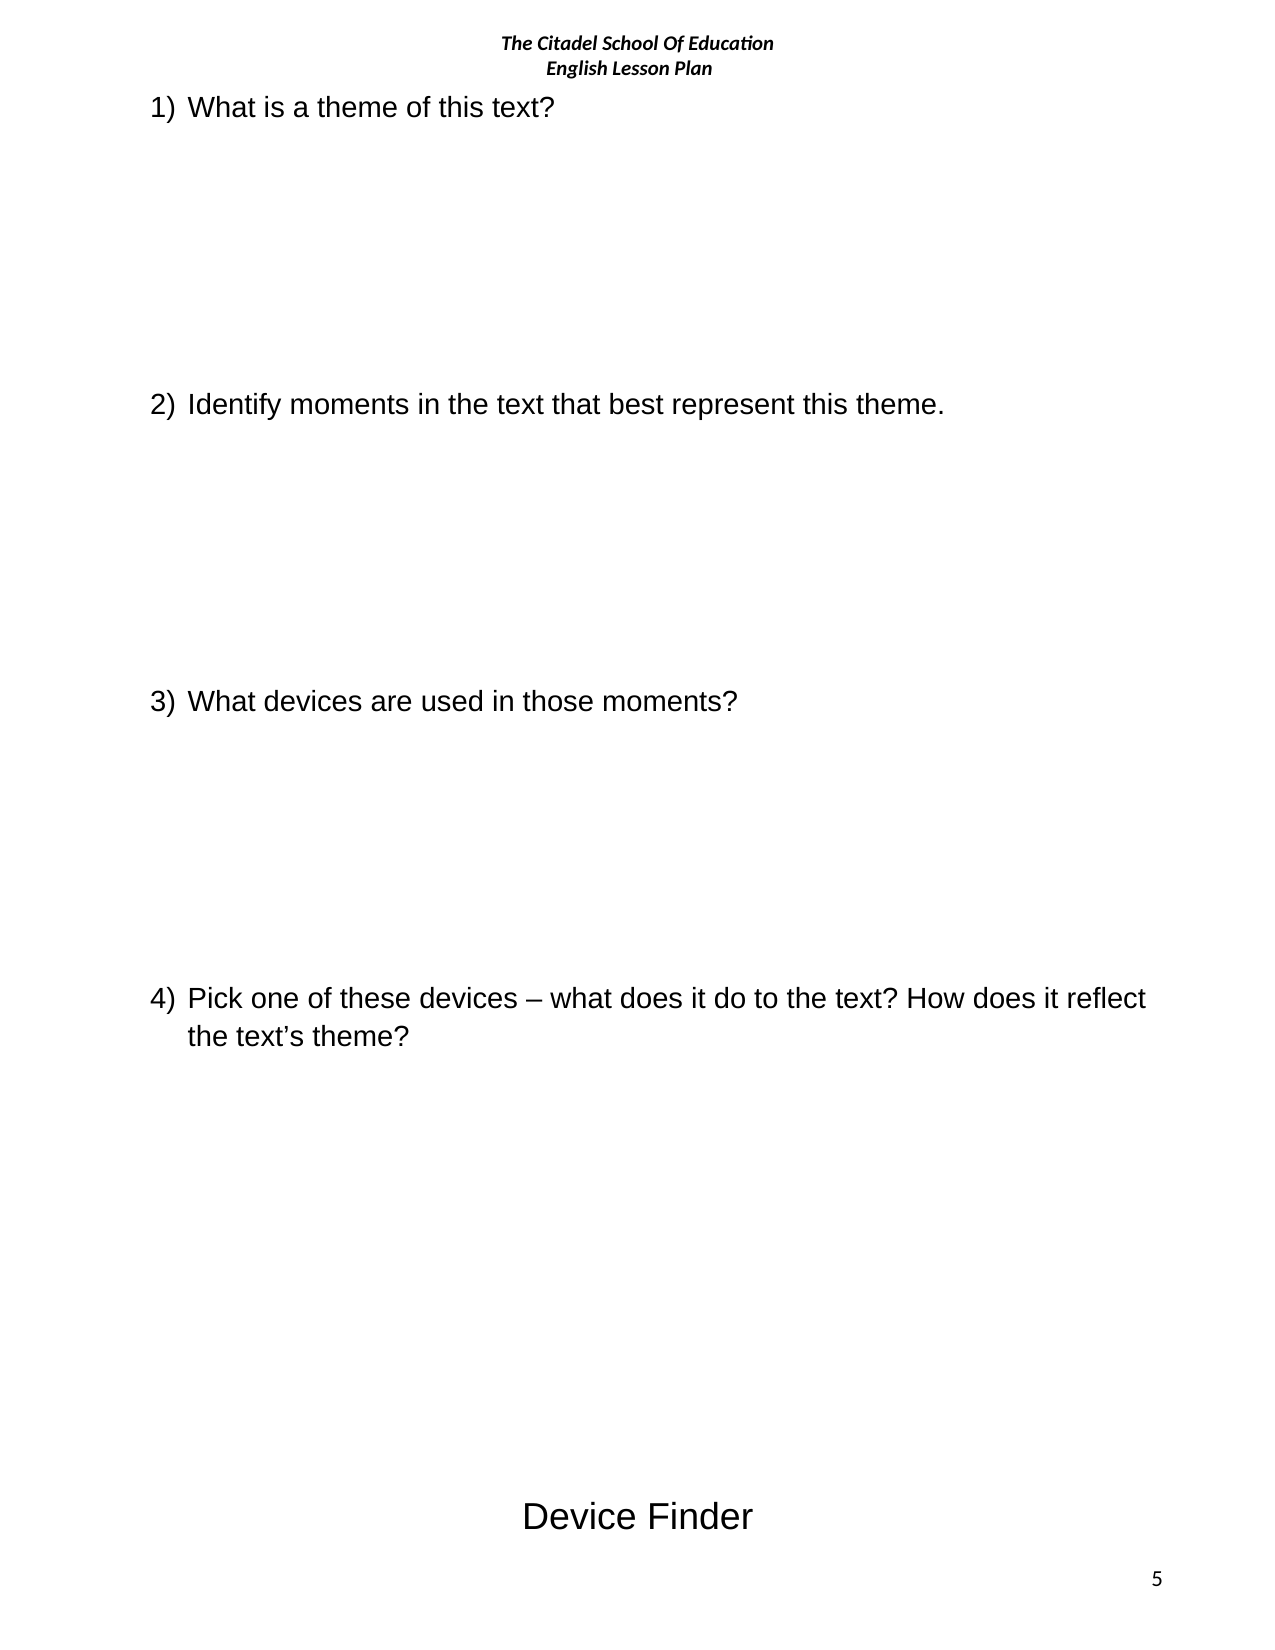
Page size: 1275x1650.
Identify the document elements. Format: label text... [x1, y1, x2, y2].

list Identify moments in the text that best represent this theme. [150, 387, 1162, 420]
list Pick one of these devices – what does it do to the text? How does it reflect the text’s theme? [150, 981, 1162, 1053]
text Device Finder [112, 1494, 1162, 1537]
list What devices are used in those moments? [150, 684, 1162, 717]
list What is a theme of this text? [150, 90, 1162, 123]
